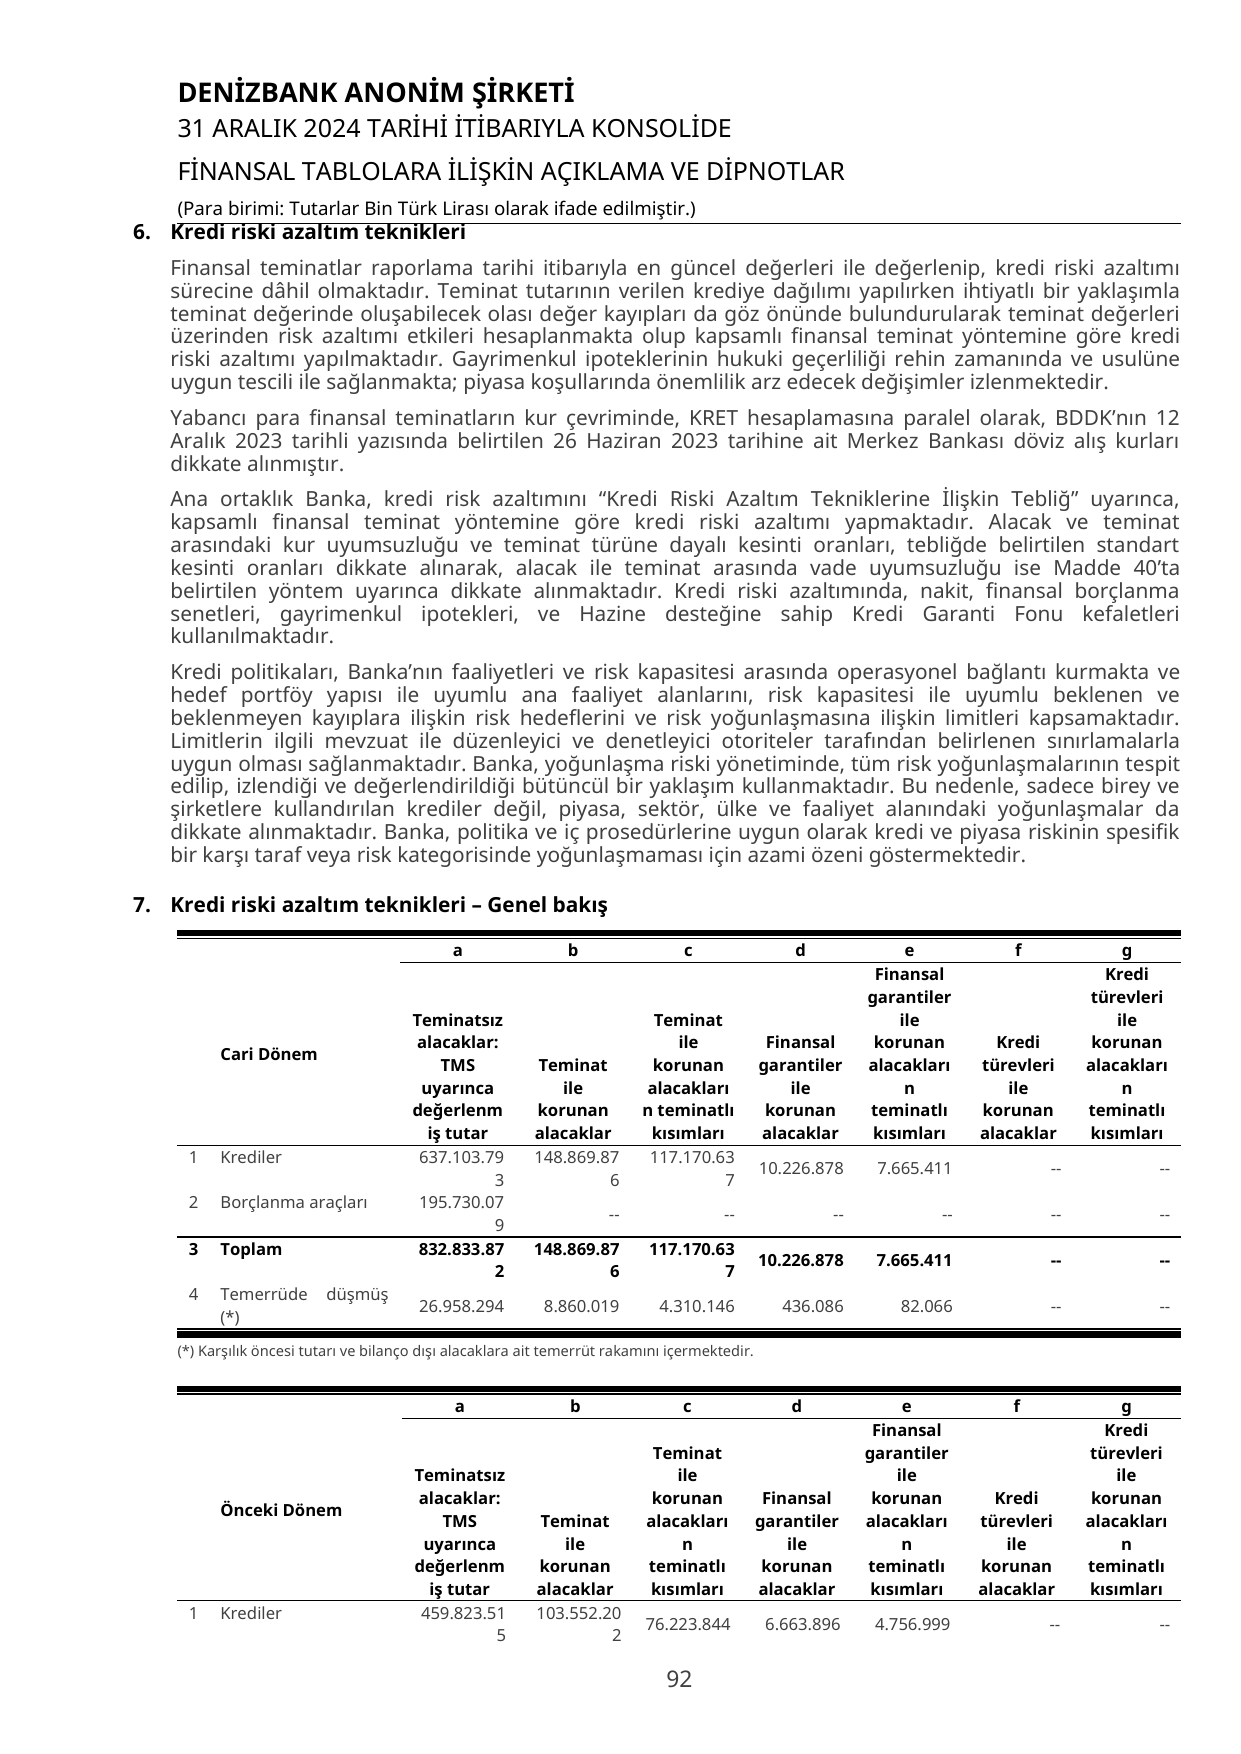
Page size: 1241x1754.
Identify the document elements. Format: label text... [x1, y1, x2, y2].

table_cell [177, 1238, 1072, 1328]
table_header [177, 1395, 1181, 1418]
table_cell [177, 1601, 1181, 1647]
list Kredi riski azaltım teknikleri [133, 219, 1181, 244]
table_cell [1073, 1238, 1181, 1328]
list Kredi politikaları, Banka’nın faaliyetleri ve risk kapasitesi arasında operasyonel bağlantı kurmakta ve hedef portföy yapısı ile uyumlu ana faaliyet alanlarını, risk kapasitesi ile uyumlu beklenen ve beklenmeyen kayıplara ilişkin risk hedeflerini ve risk yoğunlaşmasına ilişkin limitleri kapsamaktadır. Limitlerin ilgili mevzuat ile düzenleyici ve denetleyici otoriteler tarafından belirlenen sınırlamalarla uygun olması sağlanmaktadır. Banka, yoğunlaşma riski yönetiminde, tüm risk yoğunlaşmalarının tespit edilip, izlendiği ve değerlendirildiği bütüncül bir yaklaşım kullanmaktadır. Bu nedenle, sadece birey ve şirketlere kullandırılan krediler değil, piyasa, sektör, ülke ve faaliyet alanındaki yoğunlaşmalar da dikkate alınmaktadır. Banka, politika ve iç prosedürlerine uygun olarak kredi ve piyasa riskinin spesifik bir karşı taraf veya risk kategorisinde yoğunlaşmaması için azami özeni göstermektedir. [170, 661, 1181, 867]
list Yabancı para finansal teminatların kur çevriminde, KRET hesaplamasına paralel olarak, BDDK’nın 12 Aralık 2023 tarihli yazısında belirtilen 26 Haziran 2023 tarihine ait Merkez Bankası döviz alış kurları dikkate alınmıştır. [170, 407, 1181, 476]
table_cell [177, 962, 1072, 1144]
list Ana ortaklık Banka, kredi risk azaltımını “Kredi Riski Azaltım Tekniklerine İlişkin Tebliğ” uyarınca, kapsamlı finansal teminat yöntemine göre kredi riski azaltımı yapmaktadır. Alacak ve teminat arasındaki kur uyumsuzluğu ve teminat türüne dayalı kesinti oranları, tebliğde belirtilen standart kesinti oranları dikkate alınarak, alacak ile teminat arasında vade uyumsuzluğu ise Madde 40’ta belirtilen yöntem uyarınca dikkate alınmaktadır. Kredi riski azaltımında, nakit, finansal borçlanma senetleri, gayrimenkul ipotekleri, ve Hazine desteğine sahip Kredi Garanti Fonu kefaletleri kullanılmaktadır. [170, 488, 1181, 648]
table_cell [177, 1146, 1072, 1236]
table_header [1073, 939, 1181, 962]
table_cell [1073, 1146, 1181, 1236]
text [177, 1338, 1181, 1361]
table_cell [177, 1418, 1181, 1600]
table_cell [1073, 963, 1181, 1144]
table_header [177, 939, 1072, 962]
list Finansal teminatlar raporlama tarihi itibarıyla en güncel değerleri ile değerlenip, kredi riski azaltımı sürecine dâhil olmaktadır. Teminat tutarının verilen krediye dağılımı yapılırken ihtiyatlı bir yaklaşımla teminat değerinde oluşabilecek olası değer kayıpları da göz önünde bulundurularak teminat değerleri üzerinden risk azaltımı etkileri hesaplanmakta olup kapsamlı finansal teminat yöntemine göre kredi riski azaltımı yapılmaktadır. Gayrimenkul ipoteklerinin hukuki geçerliliği rehin zamanında ve usulüne uygun tescili ile sağlanmakta; piyasa koşullarında önemlilik arz edecek değişimler izlenmektedir. [170, 257, 1181, 394]
list Kredi riski azaltım teknikleri – Genel bakış [133, 892, 1181, 917]
